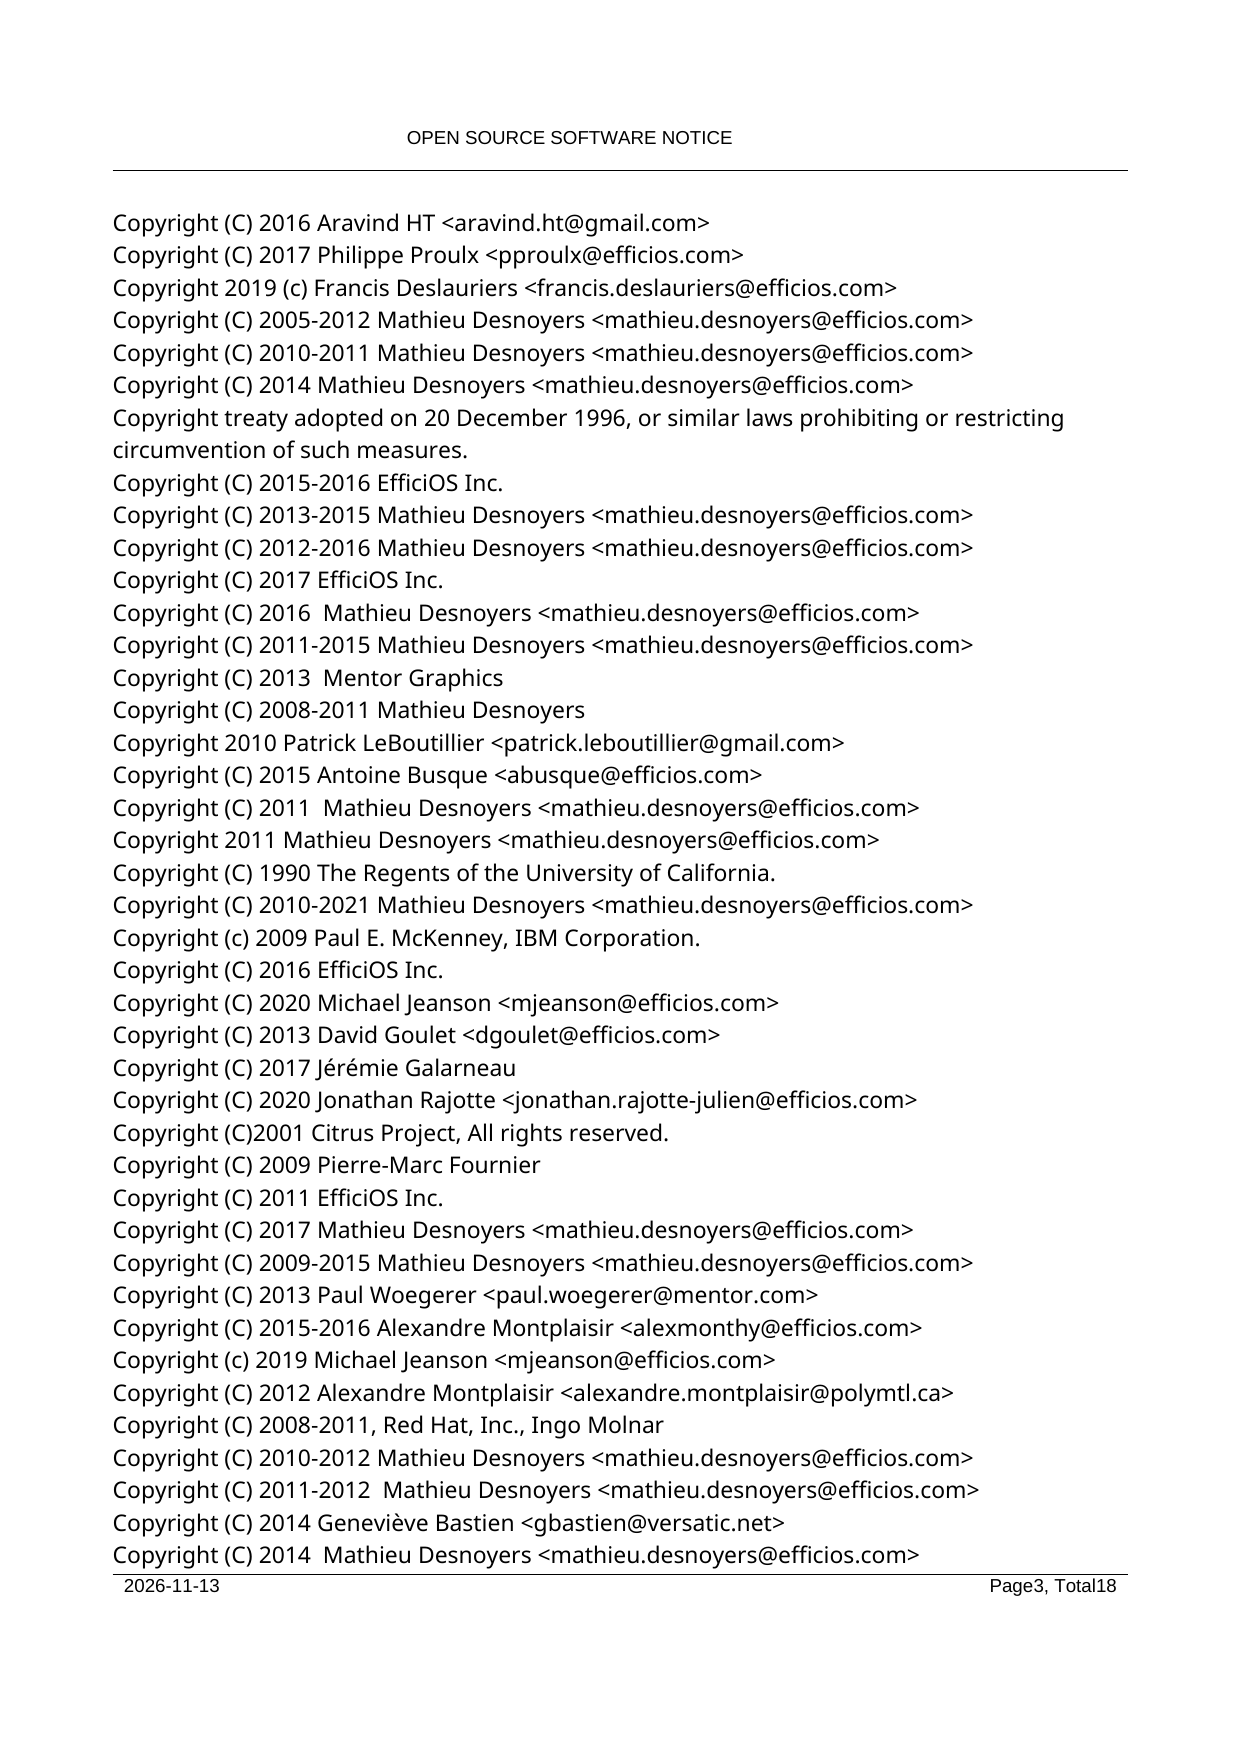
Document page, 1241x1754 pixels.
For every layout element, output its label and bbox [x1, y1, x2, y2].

text [112, 206, 1128, 1571]
